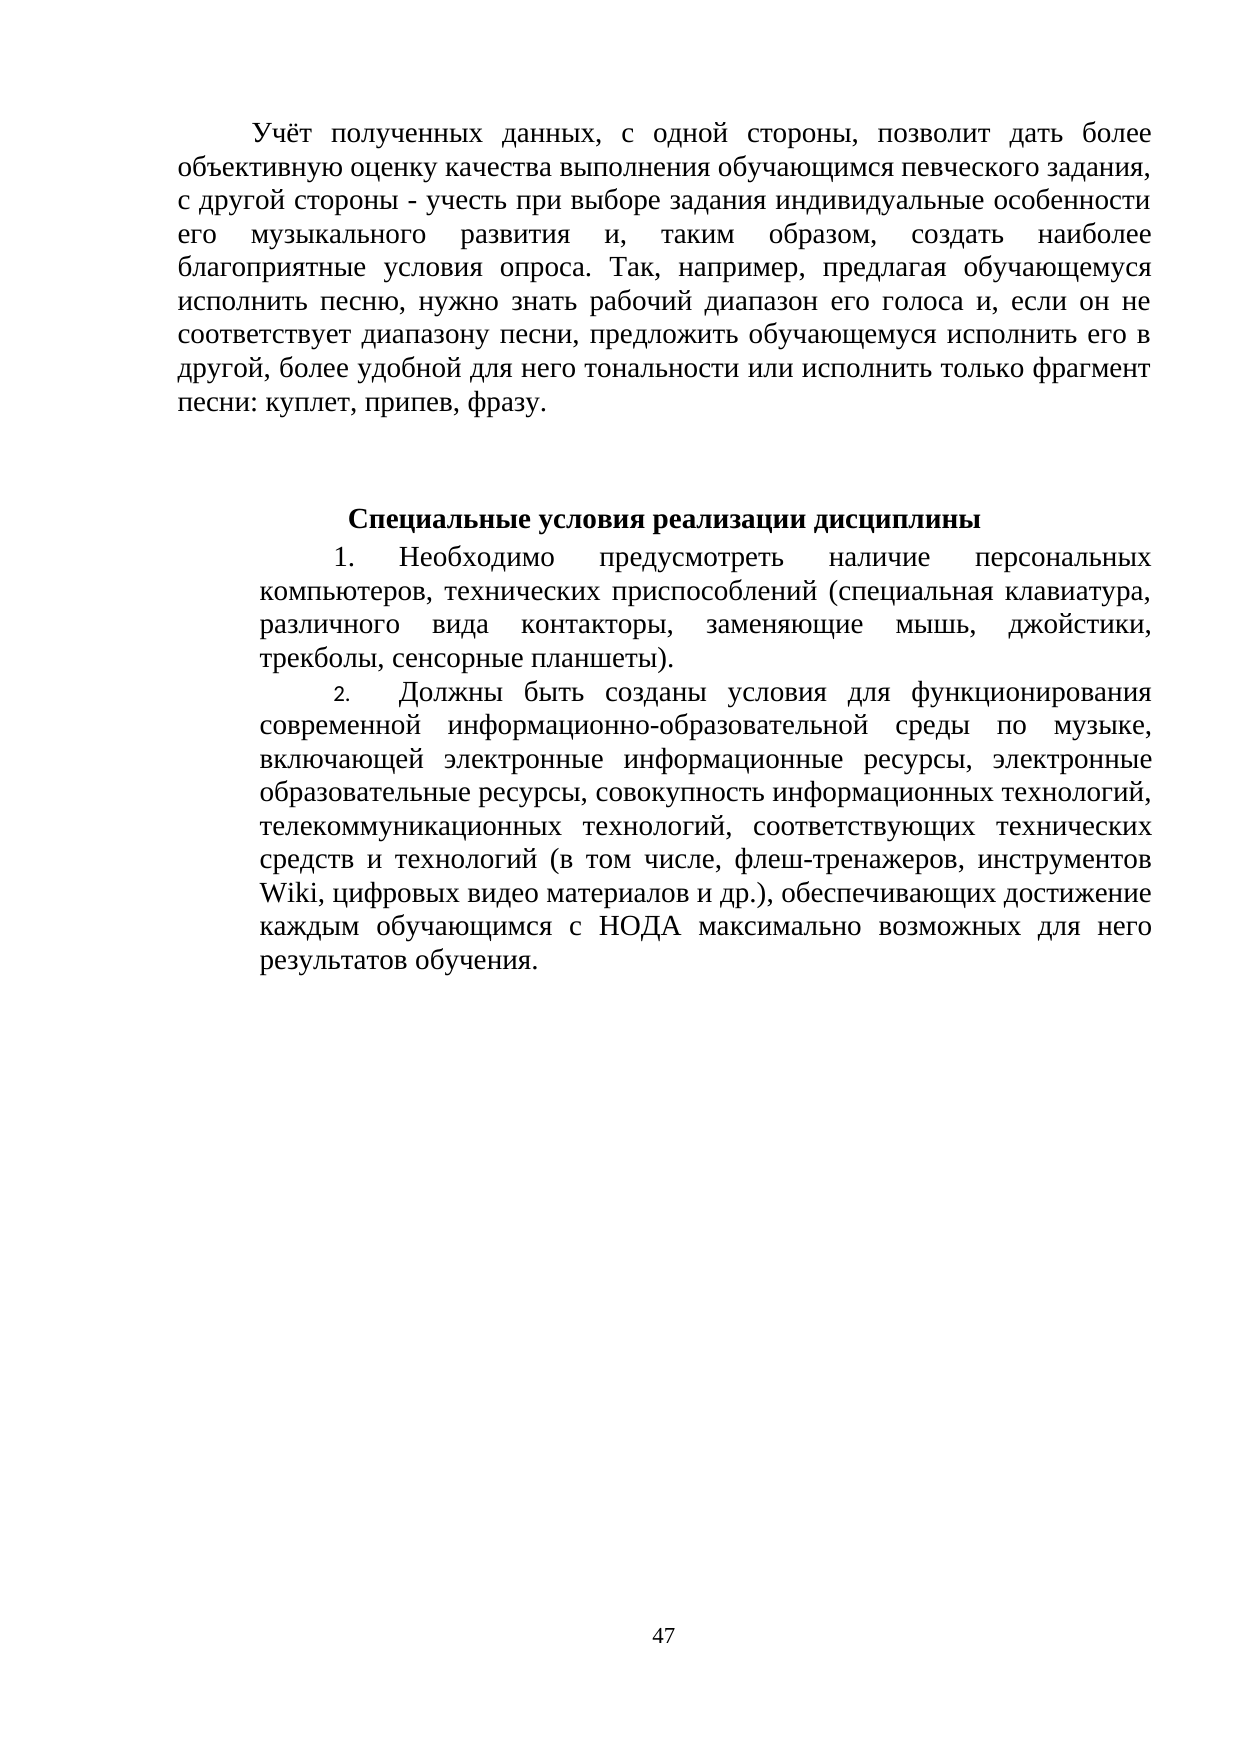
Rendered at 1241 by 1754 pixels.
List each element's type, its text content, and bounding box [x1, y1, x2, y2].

list Должны быть созданы условия для функционирования современной информационно-образовательной среды по музыке, включающей электронные информационные ресурсы, электронные образовательные ресурсы, совокупность информационных технологий, телекоммуникационных технологий, соответствующих технических средств и технологий (в том числе, флеш-тренажеров, инструментов Wiki, цифровых видео материалов и др.), обеспечивающих достижение каждым обучающимся с НОДА максимально возможных для него результатов обучения. [259, 674, 1152, 976]
subtitle Специальные условия реализации дисциплины [348, 501, 1163, 535]
list Необходимо предусмотреть наличие персональных компьютеров, технических приспособлений (специальная клавиатура, различного вида контакторы, заменяющие мышь, джойстики, трекболы, сенсорные планшеты). [259, 539, 1152, 674]
text Учёт полученных данных, с одной стороны, позволит дать более объективную оценку качества выполнения обучающимся певческого задания, с другой стороны - учесть при выборе задания индивидуальные особенности его музыкального развития и, таким образом, создать наиболее благоприятные условия опроса. Так, например, предлагая обучающемуся исполнить песню, нужно знать рабочий диапазон его голоса и, если он не соответствует диапазону песни, предложить обучающемуся исполнить его в другой, более удобной для него тональности или исполнить только фрагмент песни: куплет, припев, фразу. [177, 115, 1152, 417]
